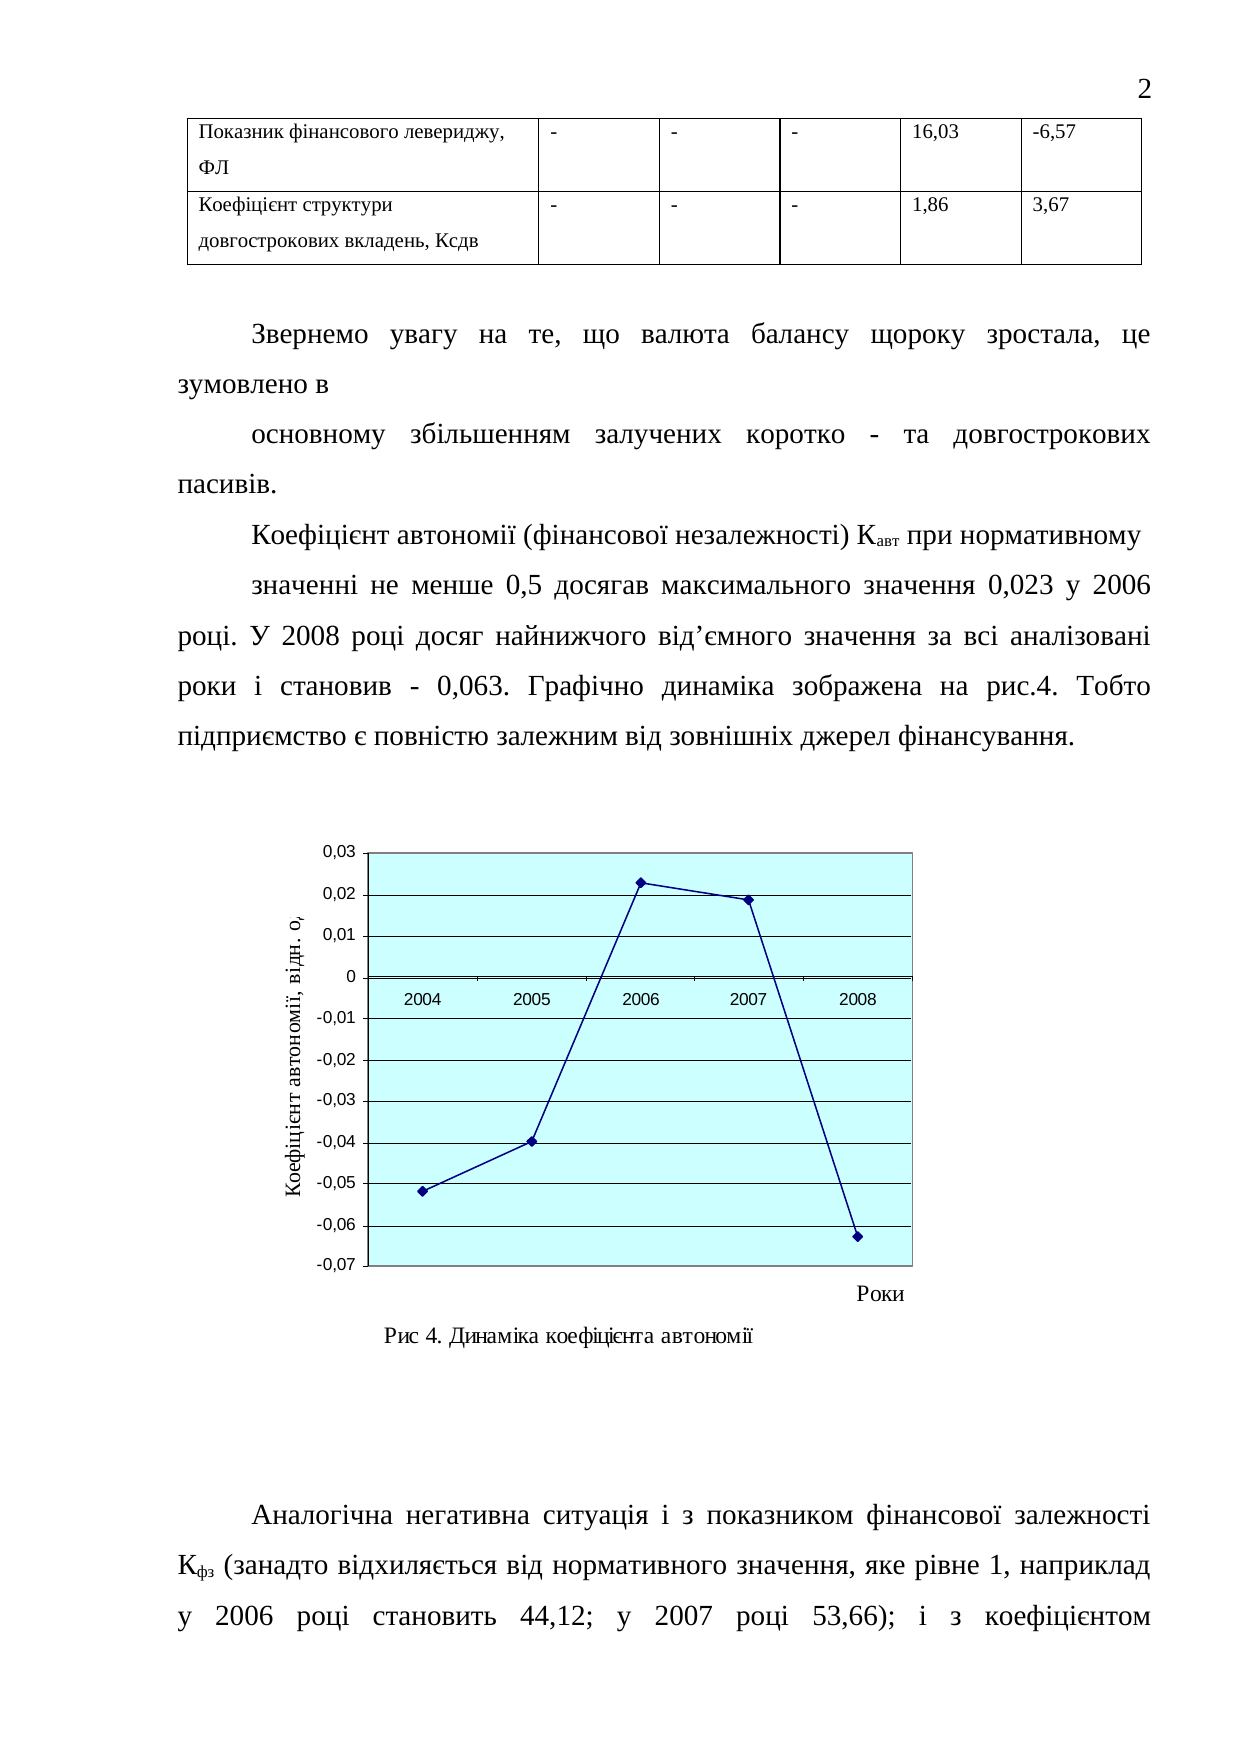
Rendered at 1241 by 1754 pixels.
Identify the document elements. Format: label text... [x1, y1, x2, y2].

table_cell Показник фінансового левериджу, ФЛ [188, 119, 538, 191]
table_cell - [539, 119, 659, 191]
table_cell -6,57 [1022, 119, 1141, 191]
table_cell - [781, 119, 900, 191]
table_cell 3,67 [1022, 192, 1141, 264]
table_cell 16,03 [901, 119, 1021, 191]
text значенні не менше 0,5 досягав максимального значення 0,023 у 2006 році. У 2008 році досяг найнижчого від’ємного значення за всі аналізовані роки і становив - 0,063. Графічно динаміка зображена на рис.4. Тобто підприємство є повністю залежним від зовнішніх джерел фінансування. [177, 567, 1152, 752]
table_cell 1,86 [901, 192, 1021, 264]
text Звернемо увагу на те, що валюта балансу щороку зростала, це зумовлено в [177, 316, 1152, 399]
table_cell - [539, 192, 659, 264]
table_cell - [781, 192, 900, 264]
text Коефіцієнт автономії (фінансової незалежності) Кавт при нормативному [177, 517, 1152, 551]
table_cell - [660, 192, 779, 264]
table_cell - [660, 119, 779, 191]
table_cell Коефіцієнт структури довгострокових вкладень, Ксдв [188, 192, 538, 264]
text основному збільшенням залучених коротко - та довгострокових пасивів. [177, 416, 1152, 500]
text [177, 1497, 1152, 1631]
